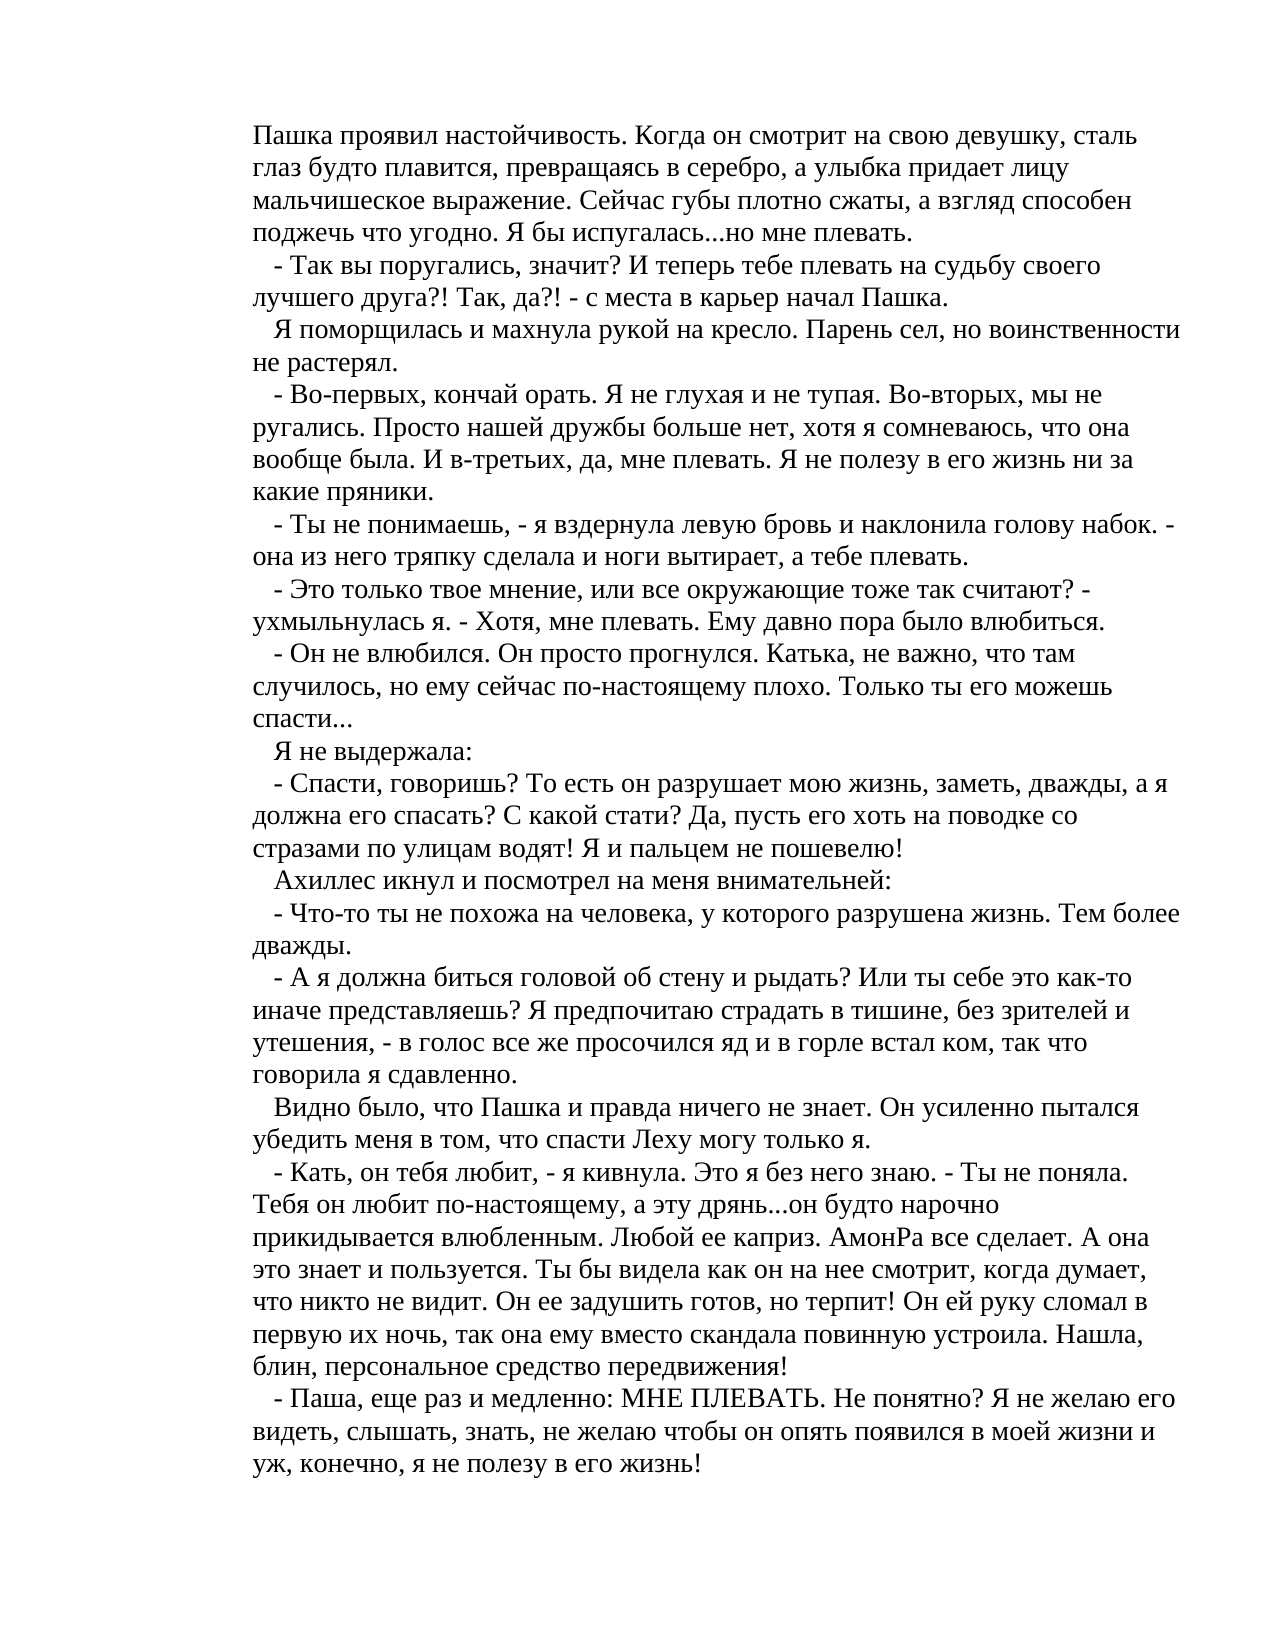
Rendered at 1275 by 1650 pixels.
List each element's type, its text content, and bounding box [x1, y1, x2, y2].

text Видно было, что Пашка и правда ничего не знает. Он усиленно пытался убедить меня в том, что спасти Леху могу только я. [252, 1090, 1186, 1155]
text - Спасти, говоришь? То есть он разрушает мою жизнь, заметь, дважды, а я должна его спасать? С какой стати? Да, пусть его хоть на поводке со стразами по улицам водят! Я и пальцем не пошевелю! [252, 766, 1186, 863]
text - Что-то ты не похожа на человека, у которого разрушена жизнь. Тем более дважды. [252, 896, 1186, 960]
text - Паша, еще раз и медленно: МНЕ ПЛЕВАТЬ. Не понятно? Я не желаю его видеть, слышать, знать, не желаю чтобы он опять появился в моей жизни и уж, конечно, я не полезу в его жизнь! [252, 1382, 1186, 1479]
text Я не выдержала: [252, 734, 1186, 766]
text - Это только твое мнение, или все окружающие тоже так считают? - ухмыльнулась я. - Хотя, мне плевать. Ему давно пора было влюбиться. [252, 572, 1186, 636]
text - Кать, он тебя любит, - я кивнула. Это я без него знаю. - Ты не поняла. Тебя он любит по-настоящему, а эту дрянь...он будто нарочно прикидывается влюбленным. Любой ее каприз. АмонРа все сделает. А она это знает и пользуется. Ты бы видела как он на нее смотрит, когда думает, что никто не видит. Он ее задушить готов, но терпит! Он ей руку сломал в первую их ночь, так она ему вместо скандала повинную устроила. Нашла, блин, персональное средство передвижения! [252, 1155, 1186, 1382]
text Ахиллес икнул и посмотрел на меня внимательней: [252, 863, 1186, 896]
text - Он не влюбился. Он просто прогнулся. Катька, не важно, что там случилось, но ему сейчас по-настоящему плохо. Только ты его можешь спасти... [252, 636, 1186, 734]
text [252, 118, 1186, 248]
text Я поморщилась и махнула рукой на кресло. Парень сел, но воинственности не растерял. [252, 312, 1186, 377]
text - А я должна биться головой об стену и рыдать? Или ты себе это как-то иначе представляешь? Я предпочитаю страдать в тишине, без зрителей и утешения, - в голос все же просочился яд и в горле встал ком, так что говорила я сдавленно. [252, 960, 1186, 1090]
text - Ты не понимаешь, - я вздернула левую бровь и наклонила голову набок. - она из него тряпку сделала и ноги вытирает, а тебе плевать. [252, 507, 1186, 572]
text - Так вы поругались, значит? И теперь тебе плевать на судьбу своего лучшего друга?! Так, да?! - с места в карьер начал Пашка. [252, 248, 1186, 312]
text - Во-первых, кончай орать. Я не глухая и не тупая. Во-вторых, мы не ругались. Просто нашей дружбы больше нет, хотя я сомневаюсь, что она вообще была. И в-третьих, да, мне плевать. Я не полезу в его жизнь ни за какие пряники. [252, 377, 1186, 507]
